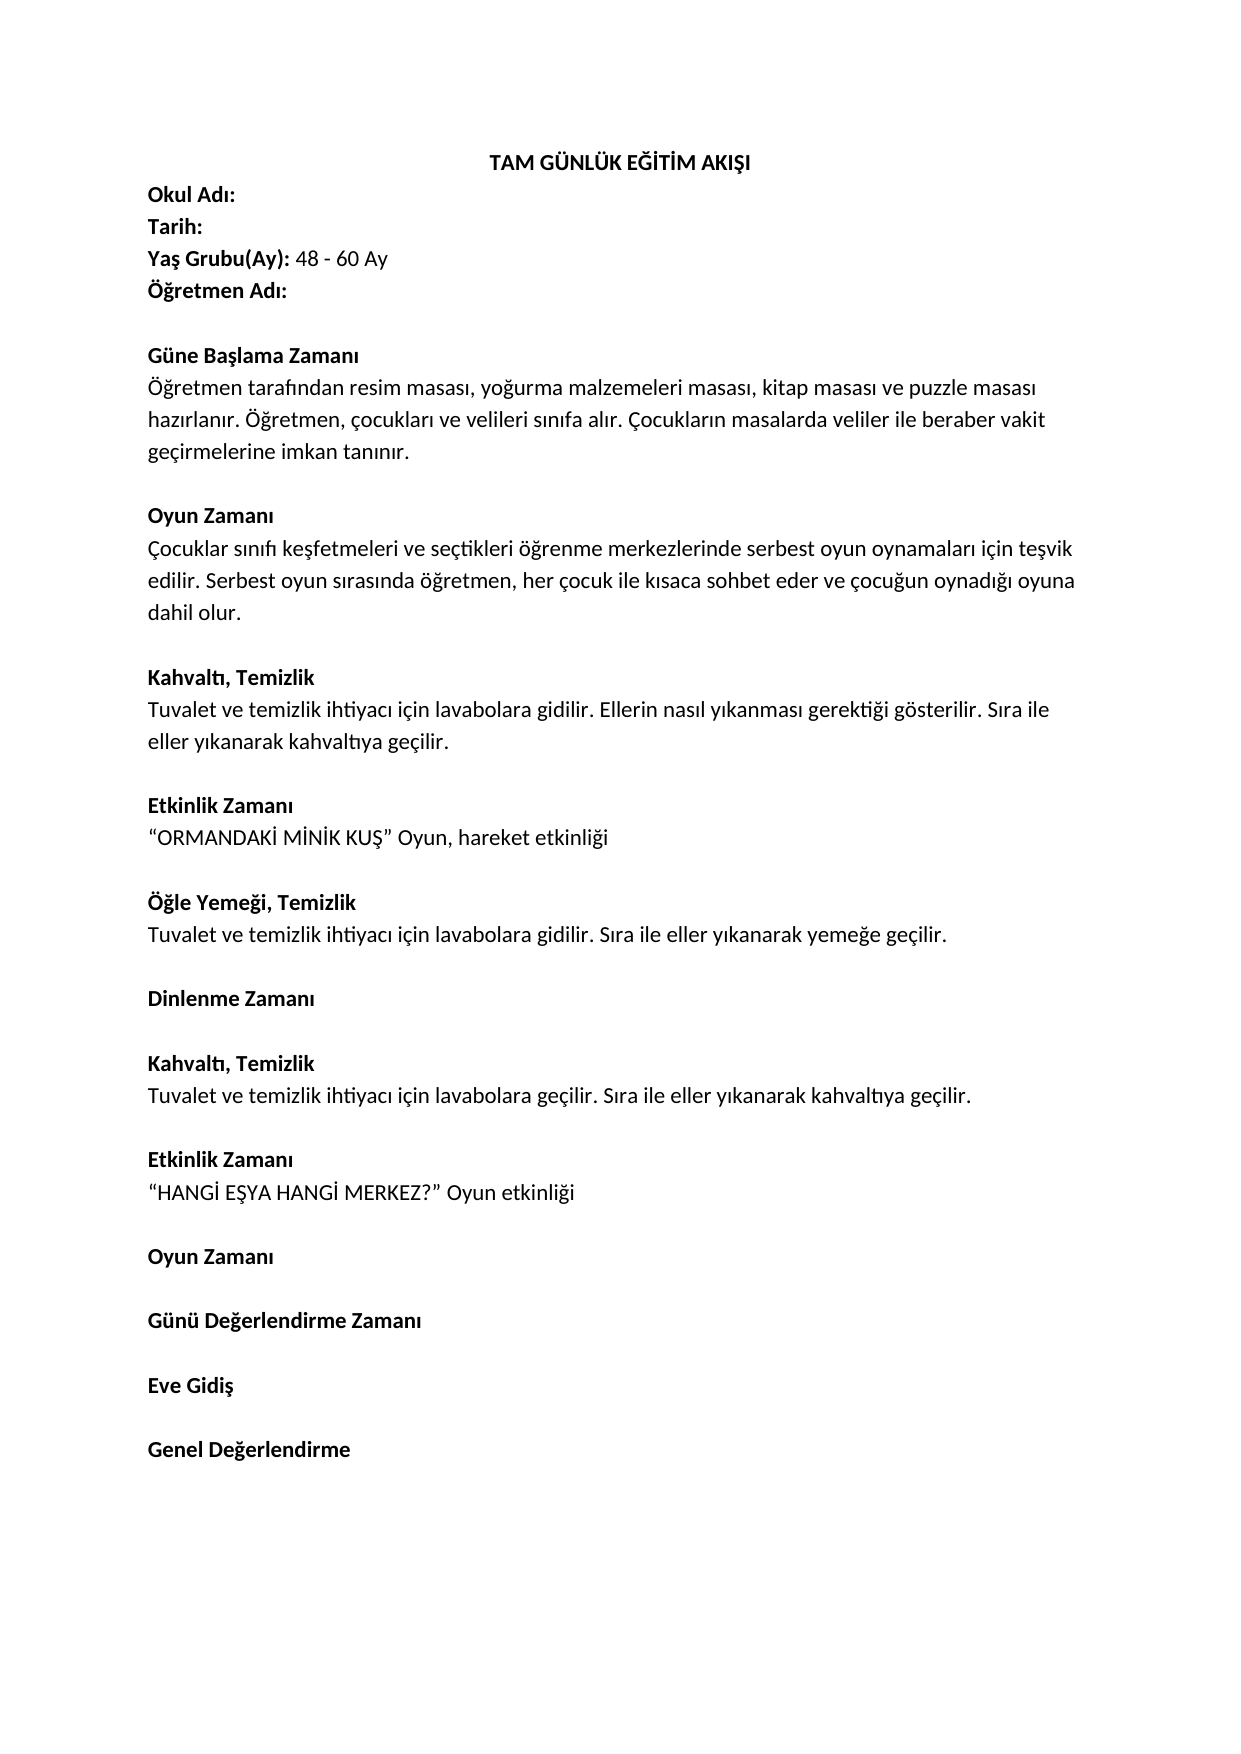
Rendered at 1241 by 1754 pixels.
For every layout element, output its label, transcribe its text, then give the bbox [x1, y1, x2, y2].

text Oyun Zamanı [148, 1242, 1093, 1270]
text Güne Başlama Zamanı [148, 341, 1093, 369]
text Öğretmen Adı: [148, 276, 1093, 304]
text TAM GÜNLÜK EĞİTİM AKIŞI [148, 148, 1093, 176]
text Etkinlik Zamanı [148, 791, 1093, 819]
text Tuvalet ve temizlik ihtiyacı için lavabolara gidilir. Ellerin nasıl yıkanması gerektiği gösterilir. Sıra ile eller yıkanarak kahvaltıya geçilir. [148, 695, 1093, 755]
text Öğle Yemeği, Temizlik [148, 888, 1093, 916]
text Oyun Zamanı [148, 502, 1093, 530]
text Tuvalet ve temizlik ihtiyacı için lavabolara gidilir. Sıra ile eller yıkanarak yemeğe geçilir. [148, 920, 1093, 948]
text Tarih: [148, 212, 1093, 240]
text “HANGİ EŞYA HANGİ MERKEZ?” Oyun etkinliği [148, 1178, 1093, 1206]
text “ORMANDAKİ MİNİK KUŞ” Oyun, hareket etkinliği [148, 823, 1093, 852]
text Yaş Grubu(Ay): 48 - 60 Ay [148, 244, 1093, 272]
text Genel Değerlendirme [148, 1435, 1093, 1463]
text Eve Gidiş [148, 1371, 1093, 1399]
text Tuvalet ve temizlik ihtiyacı için lavabolara geçilir. Sıra ile eller yıkanarak kahvaltıya geçilir. [148, 1081, 1093, 1109]
text Günü Değerlendirme Zamanı [148, 1306, 1093, 1334]
text Kahvaltı, Temizlik [148, 1049, 1093, 1077]
text Öğretmen tarafından resim masası, yoğurma malzemeleri masası, kitap masası ve puzzle masası hazırlanır. Öğretmen, çocukları ve velileri sınıfa alır. Çocukların masalarda veliler ile beraber vakit geçirmelerine imkan tanınır. [148, 373, 1093, 465]
text Dinlenme Zamanı [148, 984, 1093, 1012]
text Okul Adı: [148, 180, 1093, 208]
text Kahvaltı, Temizlik [148, 663, 1093, 691]
text Çocuklar sınıfı keşfetmeleri ve seçtikleri öğrenme merkezlerinde serbest oyun oynamaları için teşvik edilir. Serbest oyun sırasında öğretmen, her çocuk ile kısaca sohbet eder ve çocuğun oynadığı oyuna dahil olur. [148, 534, 1093, 626]
text Etkinlik Zamanı [148, 1145, 1093, 1173]
